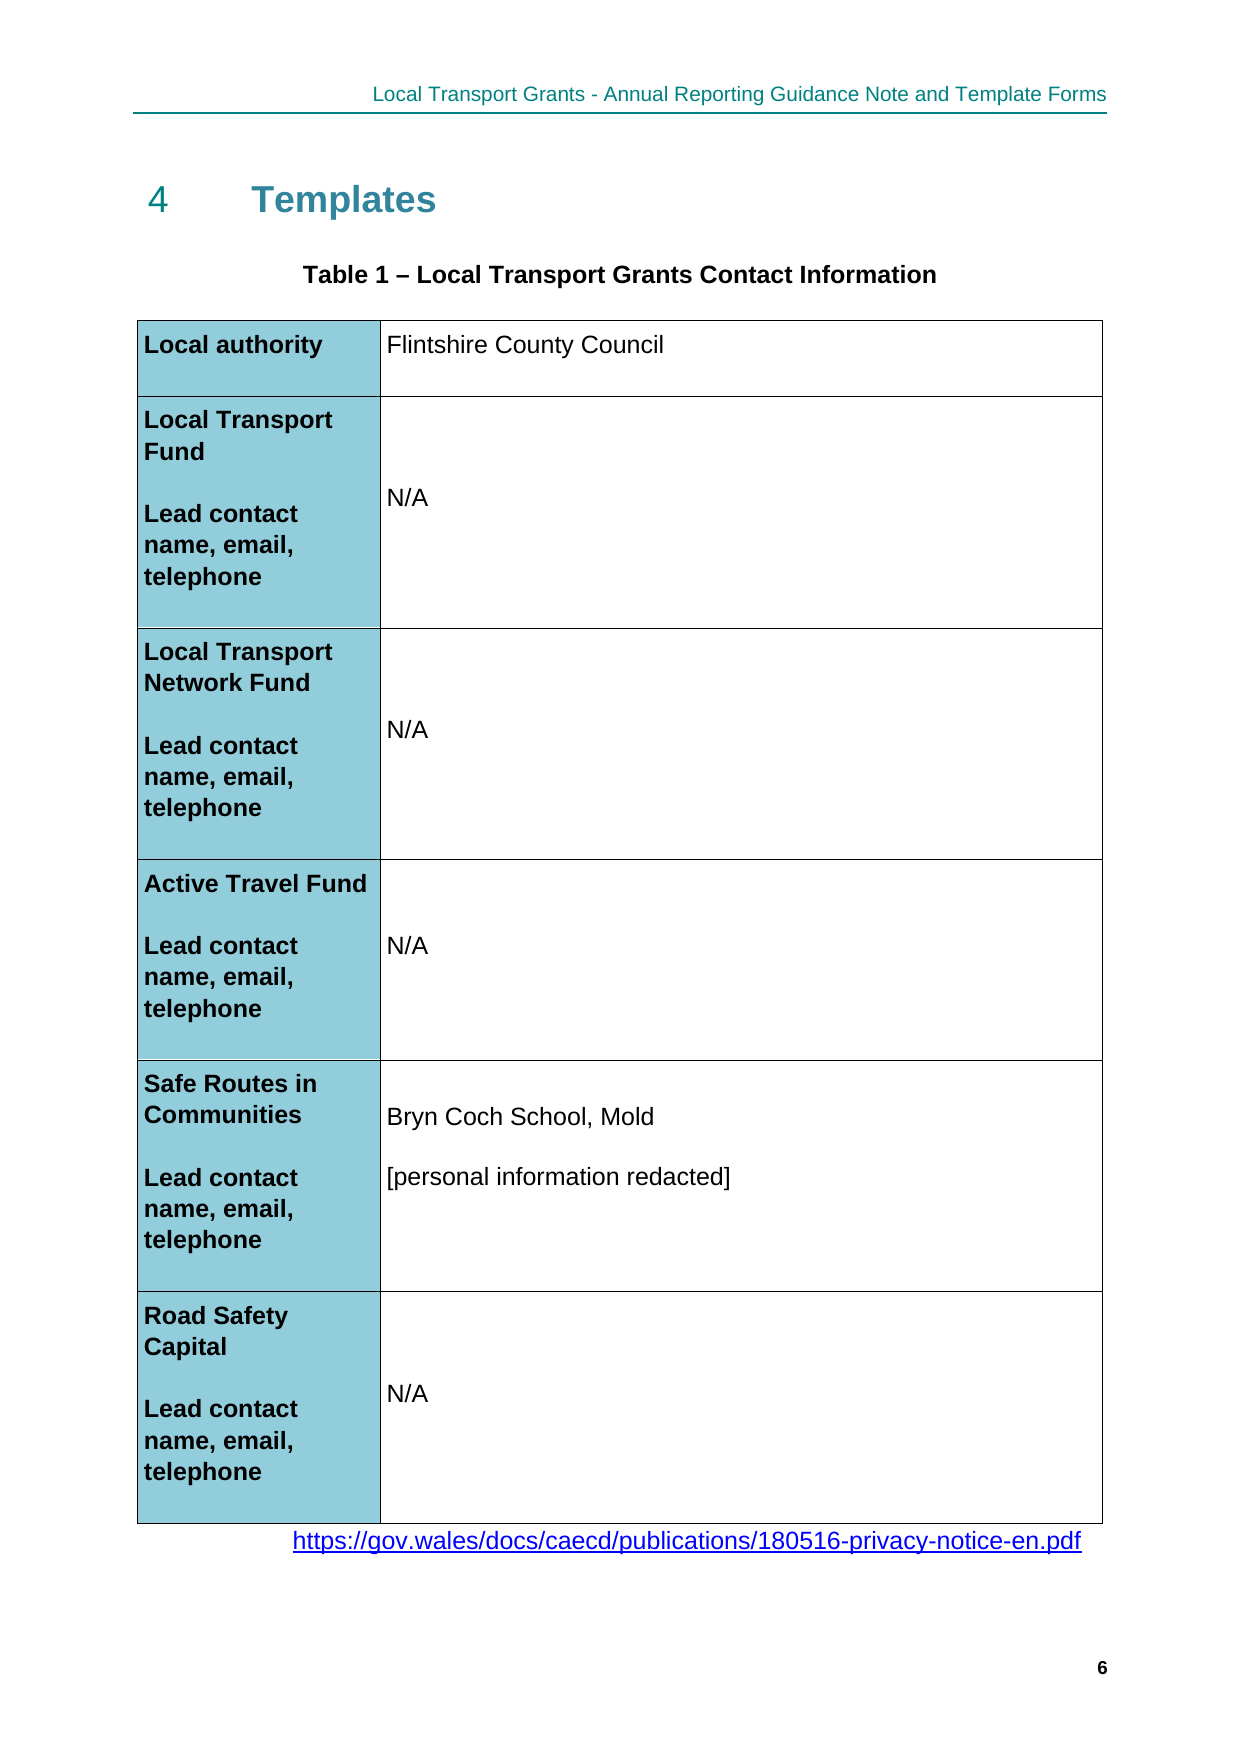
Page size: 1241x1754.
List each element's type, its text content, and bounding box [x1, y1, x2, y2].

table_cell Active Travel Fund Lead contact name, email, telephone [138, 860, 380, 1059]
table_cell N/A [381, 629, 1102, 859]
subtitle Templates [148, 177, 1107, 220]
subtitle Table 1 – Local Transport Grants Contact Information [133, 258, 1107, 289]
table_cell Local Transport Network Fund Lead contact name, email, telephone [138, 629, 380, 859]
subtitle https://gov.wales/docs/caecd/publications/180516-privacy-notice-en.pdf [292, 1524, 1107, 1555]
table_cell N/A [381, 397, 1102, 627]
table_cell N/A [381, 860, 1102, 1059]
table_cell Safe Routes in Communities Lead contact name, email, telephone [138, 1061, 380, 1291]
table_header Local authority [138, 321, 380, 396]
table_cell Bryn Coch School, Mold [personal information redacted] [381, 1061, 1102, 1291]
table_header Flintshire County Council [381, 321, 1102, 396]
table_cell N/A [381, 1292, 1102, 1523]
table_cell Local Transport Fund Lead contact name, email, telephone [138, 397, 380, 627]
table_cell Road Safety Capital Lead contact name, email, telephone [138, 1292, 380, 1523]
